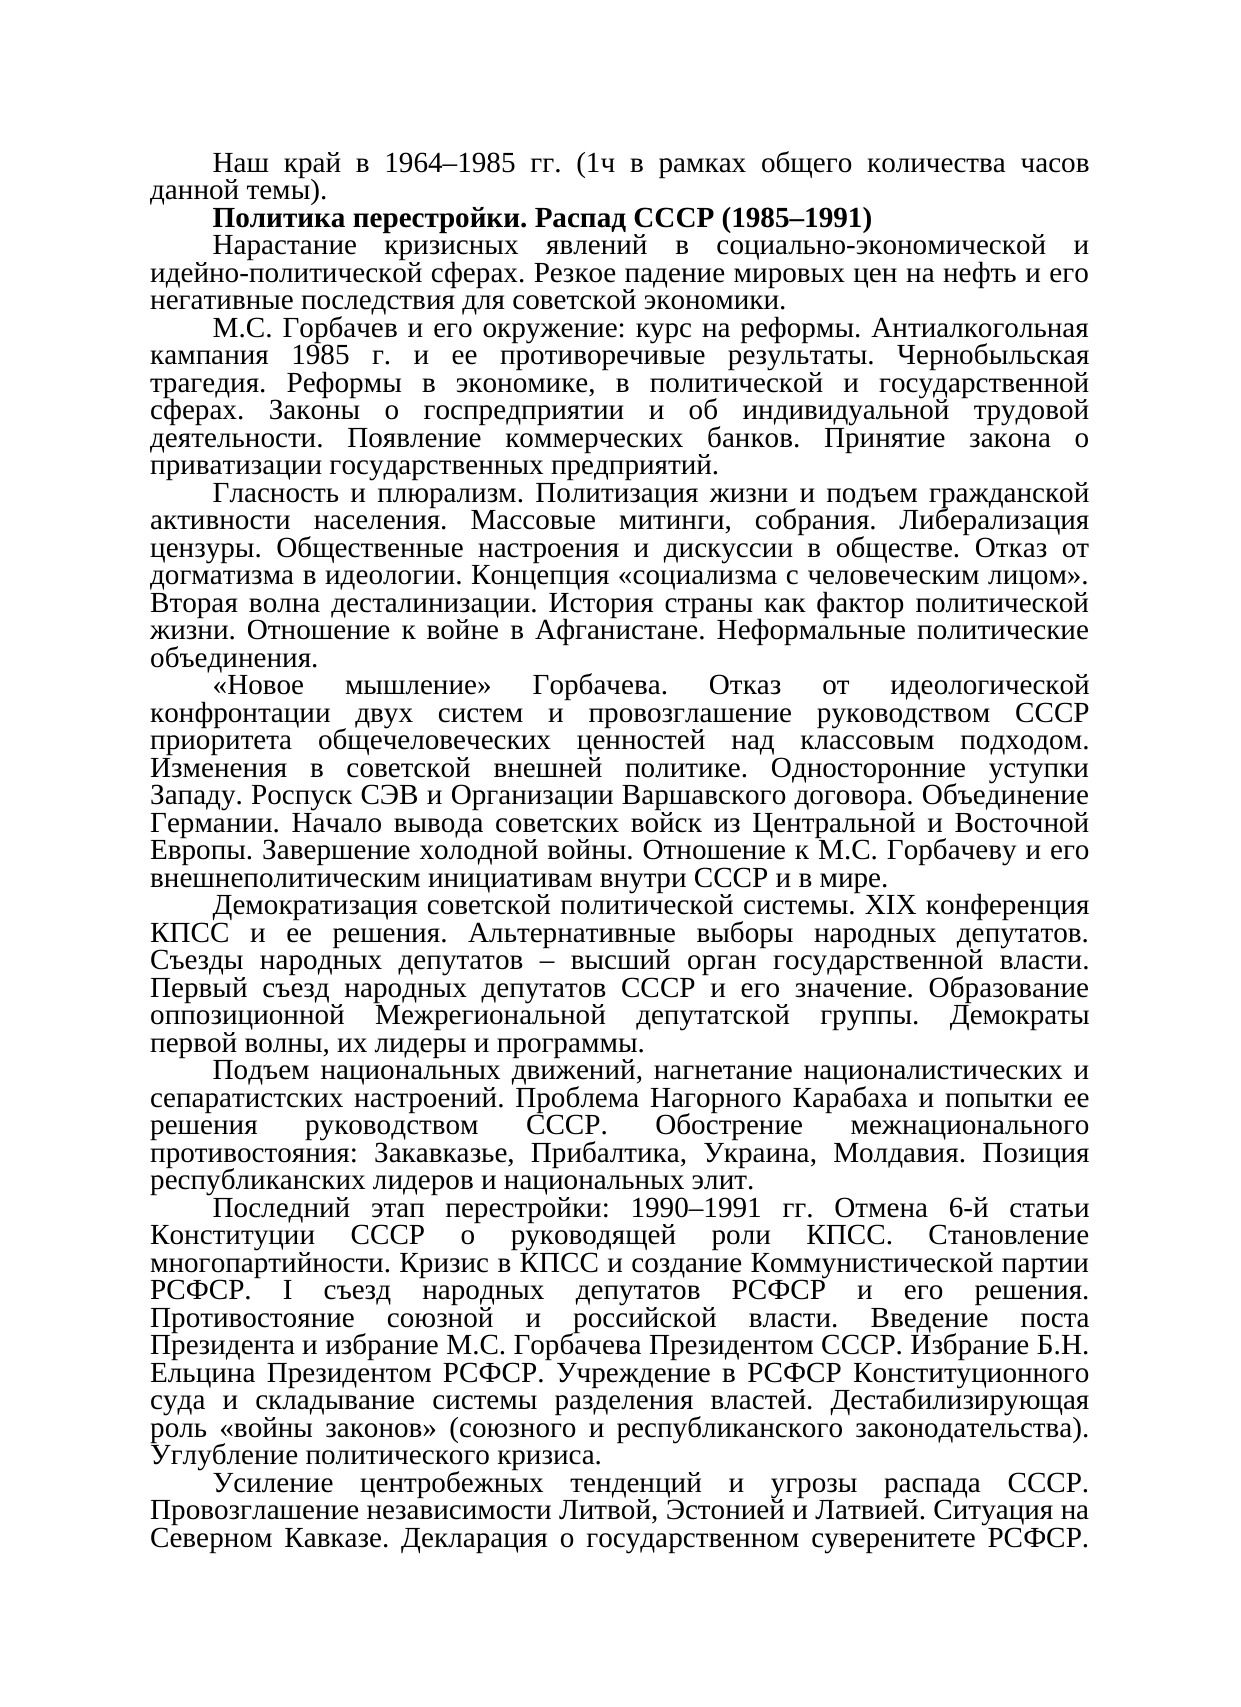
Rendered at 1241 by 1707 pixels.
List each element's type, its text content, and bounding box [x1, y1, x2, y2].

text Политика перестройки. Распад СССР (1985–1991) [150, 205, 1090, 232]
text Наш край в 1964–1985 гг. (1ч в рамках общего количества часов данной темы). [150, 150, 1090, 205]
text Гласность и плюрализм. Политизация жизни и подъем гражданской активности населения. Массовые митинги, собрания. Либерализация цензуры. Общественные настроения и дискуссии в обществе. Отказ от догматизма в идеологии. Концепция «социализма с человеческим лицом». Вторая волна десталинизации. История страны как фактор политической жизни. Отношение к войне в Афганистане. Неформальные политические объединения. [150, 480, 1090, 672]
text «Новое мышление» Горбачева. Отказ от идеологической конфронтации двух систем и провозглашение руководством СССР приоритета общечеловеческих ценностей над классовым подходом. Изменения в советской внешней политике. Односторонние уступки Западу. Роспуск СЭВ и Организации Варшавского договора. Объединение Германии. Начало вывода советских войск из Центральной и Восточной Европы. Завершение холодной войны. Отношение к М.С. Горбачеву и его внешнеполитическим инициативам внутри СССР и в мире. [150, 672, 1090, 892]
text Демократизация советской политической системы. XIX конференция КПСС и ее решения. Альтернативные выборы народных депутатов. Съезды народных депутатов – высший орган государственной власти. Первый съезд народных депутатов СССР и его значение. Образование оппозиционной Межрегиональной депутатской группы. Демократы первой волны, их лидеры и программы. [150, 892, 1090, 1057]
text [150, 1470, 1090, 1552]
text М.С. Горбачев и его окружение: курс на реформы. Антиалкогольная кампания 1985 г. и ее противоречивые результаты. Чернобыльская трагедия. Реформы в экономике, в политической и государственной сферах. Законы о госпредприятии и об индивидуальной трудовой деятельности. Появление коммерческих банков. Принятие закона о приватизации государственных предприятий. [150, 315, 1090, 480]
text Нарастание кризисных явлений в социально-экономической и идейно-политической сферах. Резкое падение мировых цен на нефть и его негативные последствия для советской экономики. [150, 232, 1090, 315]
text Подъем национальных движений, нагнетание националистических и сепаратистских настроений. Проблема Нагорного Карабаха и попытки ее решения руководством СССР. Обострение межнационального противостояния: Закавказье, Прибалтика, Украина, Молдавия. Позиция республиканских лидеров и национальных элит. [150, 1057, 1090, 1195]
text Последний этап перестройки: 1990–1991 гг. Отмена 6-й статьи Конституции СССР о руководящей роли КПСС. Становление многопартийности. Кризис в КПСС и создание Коммунистической партии РСФСР. I съезд народных депутатов РСФСР и его решения. Противостояние союзной и российской власти. Введение поста Президента и избрание М.С. Горбачева Президентом СССР. Избрание Б.Н. Ельцина Президентом РСФСР. Учреждение в РСФСР Конституционного суда и складывание системы разделения властей. Дестабилизирующая роль «войны законов» (союзного и республиканского законодательства). Углубление политического кризиса. [150, 1195, 1090, 1470]
